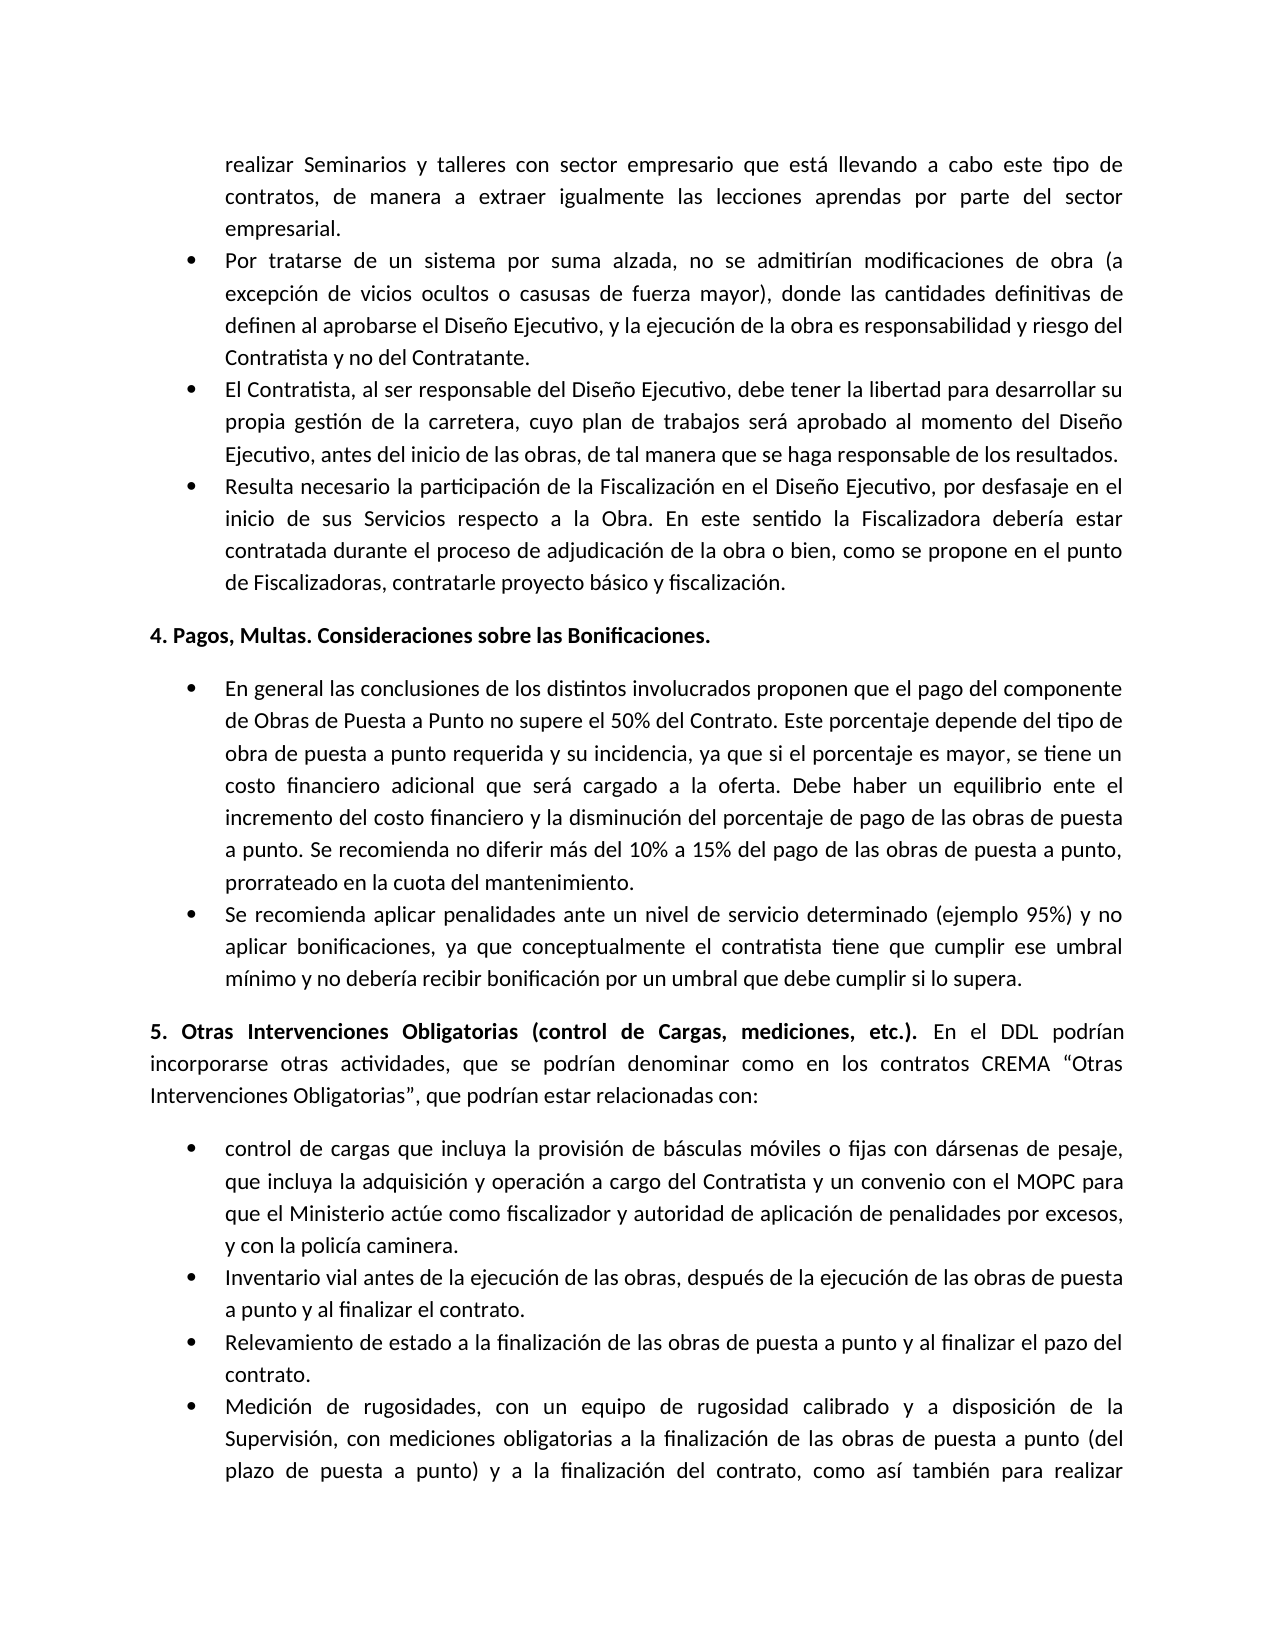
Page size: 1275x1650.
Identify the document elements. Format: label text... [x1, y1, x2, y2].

list Se recomienda aplicar penalidades ante un nivel de servicio determinado (ejemplo 95%) y no aplicar bonificaciones, ya que conceptualmente el contratista tiene que cumplir ese umbral mínimo y no debería recibir bonificación por un umbral que debe cumplir si lo supera. [187, 900, 1125, 992]
list En general las conclusiones de los distintos involucrados proponen que el pago del componente de Obras de Puesta a Punto no supere el 50% del Contrato. Este porcentaje depende del tipo de obra de puesta a punto requerida y su incidencia, ya que si el porcentaje es mayor, se tiene un costo financiero adicional que será cargado a la oferta. Debe haber un equilibrio ente el incremento del costo financiero y la disminución del porcentaje de pago de las obras de puesta a punto. Se recomienda no diferir más del 10% a 15% del pago de las obras de puesta a punto, prorrateado en la cuota del mantenimiento. [187, 674, 1125, 896]
list Por tratarse de un sistema por suma alzada, no se admitirían modificaciones de obra (a excepción de vicios ocultos o casusas de fuerza mayor), donde las cantidades definitivas de definen al aprobarse el Diseño Ejecutivo, y la ejecución de la obra es responsabilidad y riesgo del Contratista y no del Contratante. [187, 247, 1125, 371]
text 5. Otras Intervenciones Obligatorias (control de Cargas, mediciones, etc.). En el DDL podrían incorporarse otras actividades, que se podrían denominar como en los contratos CREMA “Otras Intervenciones Obligatorias”, que podrían estar relacionadas con: [150, 1017, 1125, 1109]
list Relevamiento de estado a la finalización de las obras de puesta a punto y al finalizar el pazo del contrato. [187, 1328, 1125, 1388]
list Resulta necesario la participación de la Fiscalización en el Diseño Ejecutivo, por desfasaje en el inicio de sus Servicios respecto a la Obra. En este sentido la Fiscalizadora debería estar contratada durante el proceso de adjudicación de la obra o bien, como se propone en el punto de Fiscalizadoras, contratarle proyecto básico y fiscalización. [187, 472, 1125, 596]
list control de cargas que incluya la provisión de básculas móviles o fijas con dársenas de pesaje, que incluya la adquisición y operación a cargo del Contratista y un convenio con el MOPC para que el Ministerio actúe como fiscalizador y autoridad de aplicación de penalidades por excesos, y con la policía caminera. [187, 1134, 1125, 1259]
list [187, 1392, 1125, 1484]
list Inventario vial antes de la ejecución de las obras, después de la ejecución de las obras de puesta a punto y al finalizar el contrato. [187, 1263, 1125, 1323]
list El Contratista, al ser responsable del Diseño Ejecutivo, debe tener la libertad para desarrollar su propia gestión de la carretera, cuyo plan de trabajos será aprobado al momento del Diseño Ejecutivo, antes del inicio de las obras, de tal manera que se haga responsable de los resultados. [187, 375, 1125, 468]
text 4. Pagos, Multas. Consideraciones sobre las Bonificaciones. [150, 621, 1125, 649]
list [187, 150, 1125, 242]
